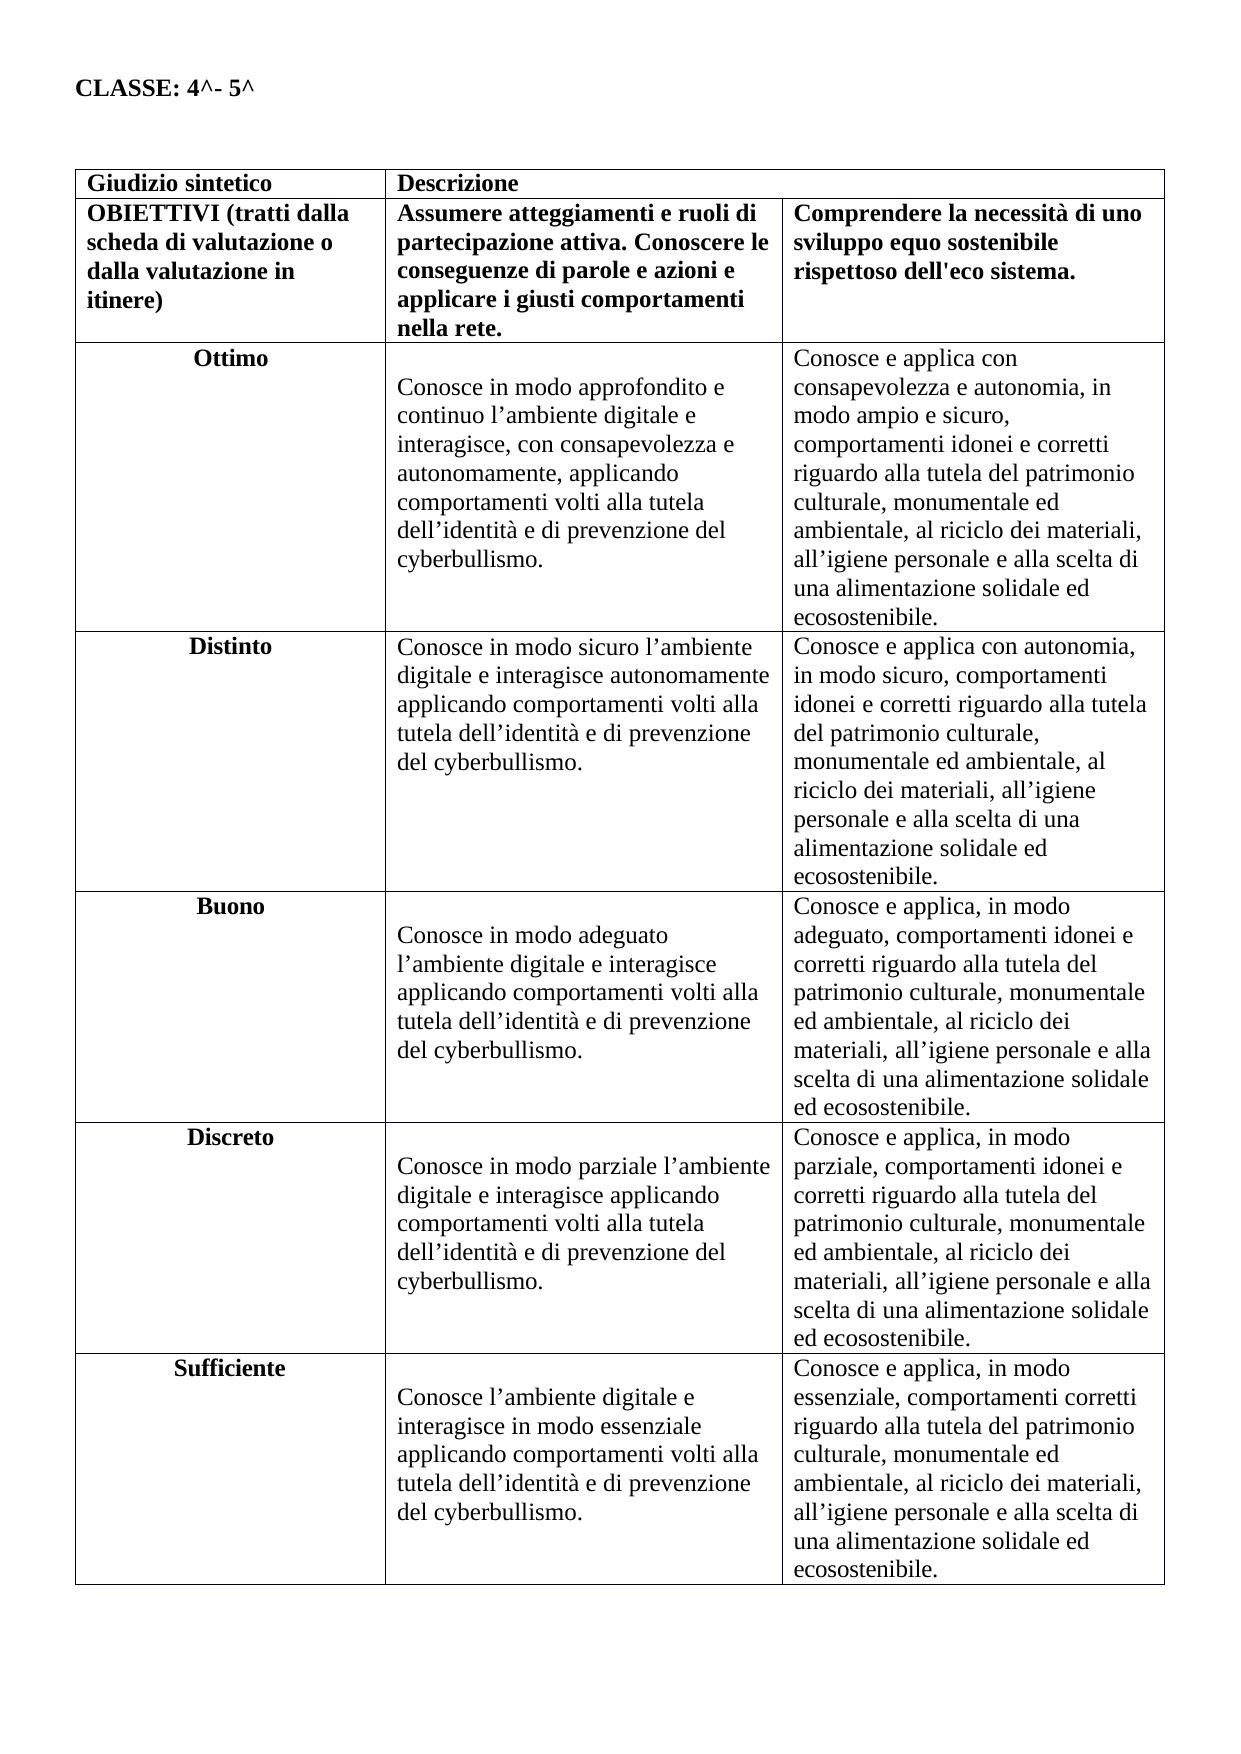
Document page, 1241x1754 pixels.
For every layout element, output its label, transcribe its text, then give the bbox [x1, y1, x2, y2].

table_cell OBIETTIVI (tratti dalla scheda di valutazione o dalla valutazione in itinere) [76, 199, 385, 342]
table_cell Conosce e applica, in modo parziale, comportamenti idonei e corretti riguardo alla tutela del patrimonio culturale, monumentale ed ambientale, al riciclo dei materiali, all’igiene personale e alla scelta di una alimentazione solidale ed ecosostenibile. [783, 1123, 1164, 1353]
table_cell Conosce in modo approfondito e continuo l’ambiente digitale e interagisce, con consapevolezza e autonomamente, applicando comportamenti volti alla tutela dell’identità e di prevenzione del cyberbullismo. [386, 343, 782, 631]
table_cell Assumere atteggiamenti e ruoli di partecipazione attiva. Conoscere le conseguenze di parole e azioni e applicare i giusti comportamenti nella rete. [386, 199, 782, 342]
text CLASSE: 4^- 5^ [75, 73, 1166, 102]
table_cell Conosce e applica con autonomia, in modo sicuro, comportamenti idonei e corretti riguardo alla tutela del patrimonio culturale, monumentale ed ambientale, al riciclo dei materiali, all’igiene personale e alla scelta di una alimentazione solidale ed ecosostenibile. [783, 632, 1164, 891]
table_cell Conosce in modo adeguato l’ambiente digitale e interagisce applicando comportamenti volti alla tutela dell’identità e di prevenzione del cyberbullismo. [386, 892, 782, 1122]
table_cell Conosce in modo sicuro l’ambiente digitale e interagisce autonomamente applicando comportamenti volti alla tutela dell’identità e di prevenzione del cyberbullismo. [386, 632, 782, 891]
table_cell Conosce e applica, in modo essenziale, comportamenti corretti riguardo alla tutela del patrimonio culturale, monumentale ed ambientale, al riciclo dei materiali, all’igiene personale e alla scelta di una alimentazione solidale ed ecosostenibile. [783, 1354, 1164, 1584]
table_cell Distinto [76, 632, 385, 891]
table_cell Conosce e applica, in modo adeguato, comportamenti idonei e corretti riguardo alla tutela del patrimonio culturale, monumentale ed ambientale, al riciclo dei materiali, all’igiene personale e alla scelta di una alimentazione solidale ed ecosostenibile. [783, 892, 1164, 1122]
table_cell Conosce e applica con consapevolezza e autonomia, in modo ampio e sicuro, comportamenti idonei e corretti riguardo alla tutela del patrimonio culturale, monumentale ed ambientale, al riciclo dei materiali, all’igiene personale e alla scelta di una alimentazione solidale ed ecosostenibile. [783, 343, 1164, 631]
table_cell Buono [76, 892, 385, 1122]
table_cell Conosce in modo parziale l’ambiente digitale e interagisce applicando comportamenti volti alla tutela dell’identità e di prevenzione del cyberbullismo. [386, 1123, 782, 1353]
table_cell Discreto [76, 1123, 385, 1353]
table_cell Conosce l’ambiente digitale e interagisce in modo essenziale applicando comportamenti volti alla tutela dell’identità e di prevenzione del cyberbullismo. [386, 1354, 782, 1584]
table_header Descrizione [386, 170, 1164, 197]
table_cell Ottimo [76, 343, 385, 631]
table_cell Comprendere la necessità di uno sviluppo equo sostenibile rispettoso dell'eco sistema. [783, 199, 1164, 342]
table_header Giudizio sintetico [76, 170, 385, 197]
table_cell Sufficiente [76, 1354, 385, 1584]
